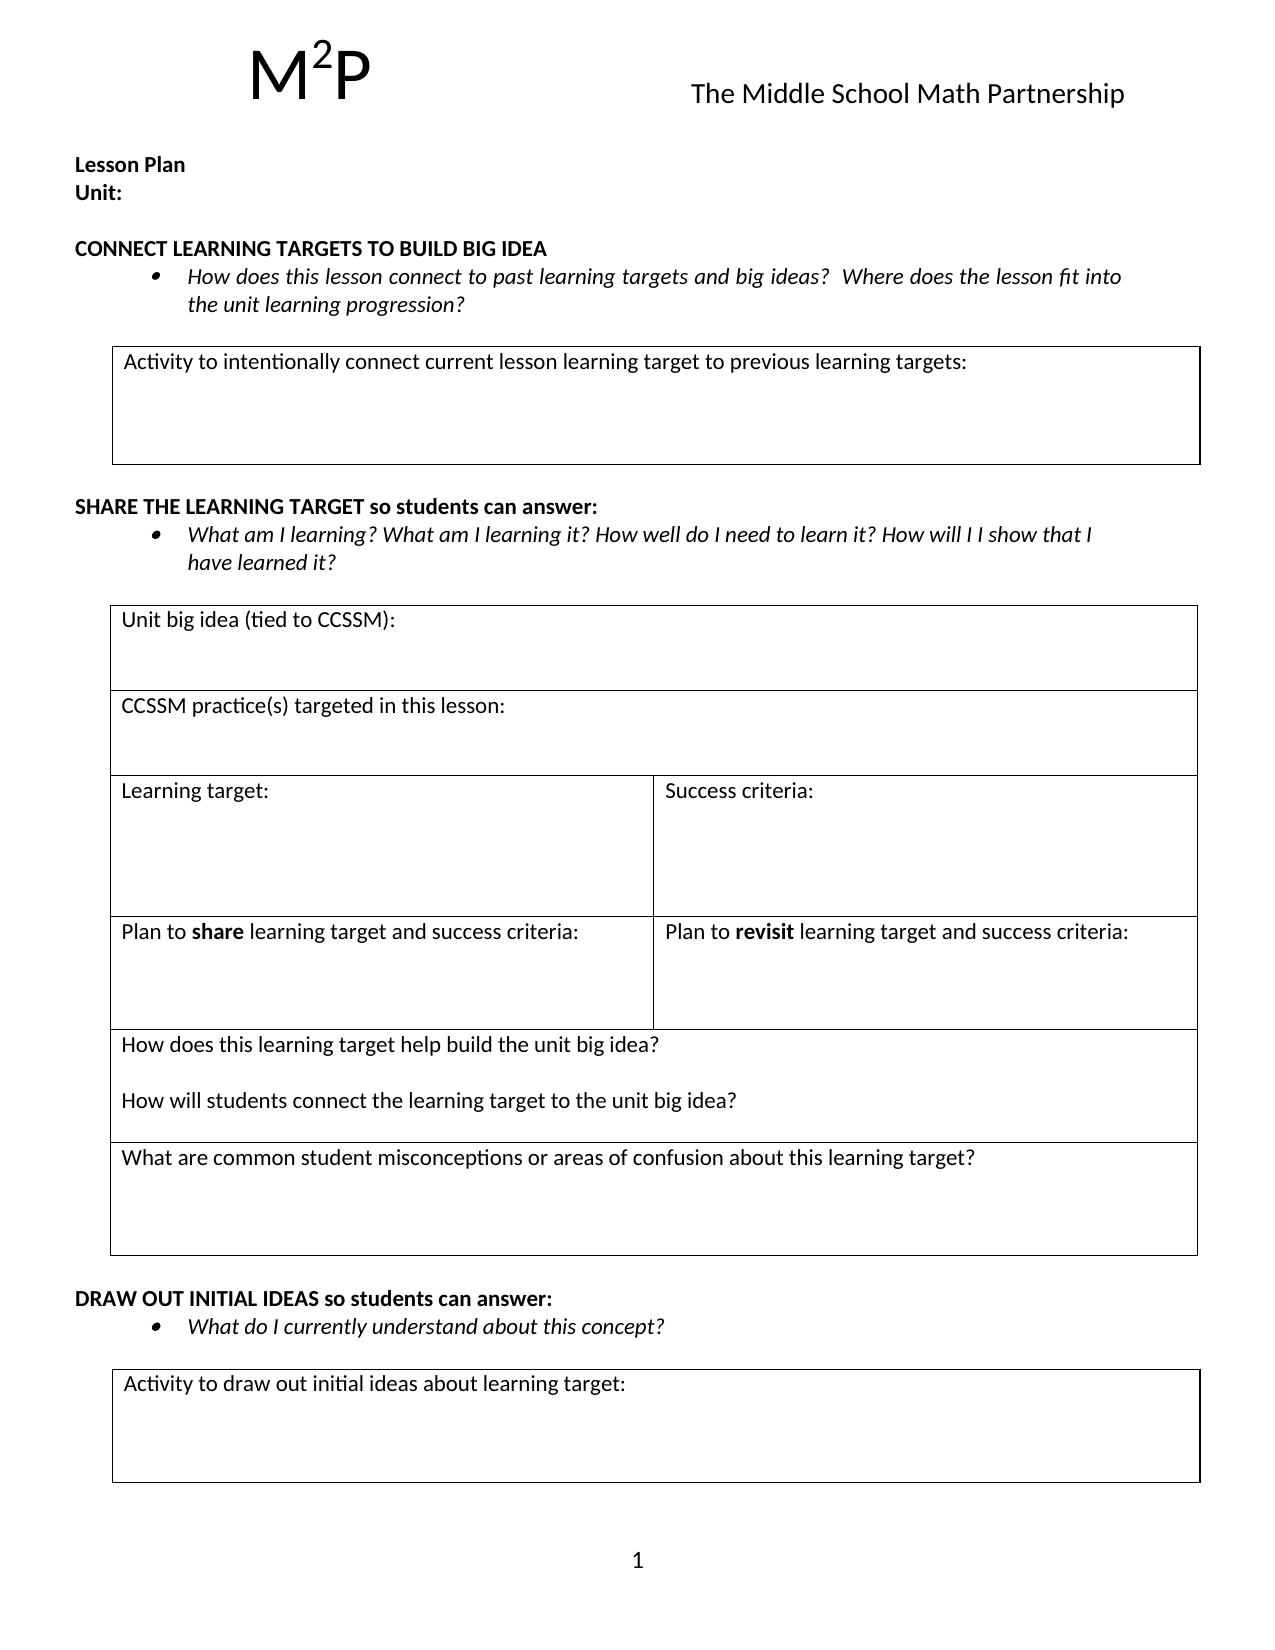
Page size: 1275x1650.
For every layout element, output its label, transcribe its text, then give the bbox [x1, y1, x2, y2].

table_cell Plan to revisit learning target and success criteria: [654, 917, 1197, 1029]
table_header Activity to draw out initial ideas about learning target: [113, 1370, 1199, 1482]
table_cell Plan to share learning target and success criteria: [111, 917, 653, 1029]
table_cell Learning target: [111, 776, 653, 916]
table_cell CCSSM practice(s) targeted in this lesson: [111, 691, 1197, 775]
list How does this lesson connect to past learning targets and big ideas? Where does the lesson fit into the unit learning progression? [150, 262, 1125, 318]
text SHARE THE LEARNING TARGET so students can answer: [75, 492, 1125, 521]
table_cell What are common student misconceptions or areas of confusion about this learning target? [111, 1143, 1197, 1255]
text DRAW OUT INITIAL IDEAS so students can answer: [75, 1284, 1125, 1312]
table_cell How does this learning target help build the unit big idea? How will students connect the learning target to the unit big idea? [111, 1030, 1197, 1142]
table_cell Success criteria: [654, 776, 1197, 916]
text Unit: [75, 178, 1125, 206]
text Lesson Plan [75, 150, 1125, 178]
list What am I learning? What am I learning it? How well do I need to learn it? How will I I show that I have learned it? [150, 521, 1125, 577]
text CONNECT LEARNING TARGETS TO BUILD BIG IDEA [75, 234, 1125, 262]
table_header Unit big idea (tied to CCSSM): [111, 606, 1197, 690]
list What do I currently understand about this concept? [150, 1312, 1125, 1340]
table_header Activity to intentionally connect current lesson learning target to previous learning targets: [113, 347, 1199, 463]
